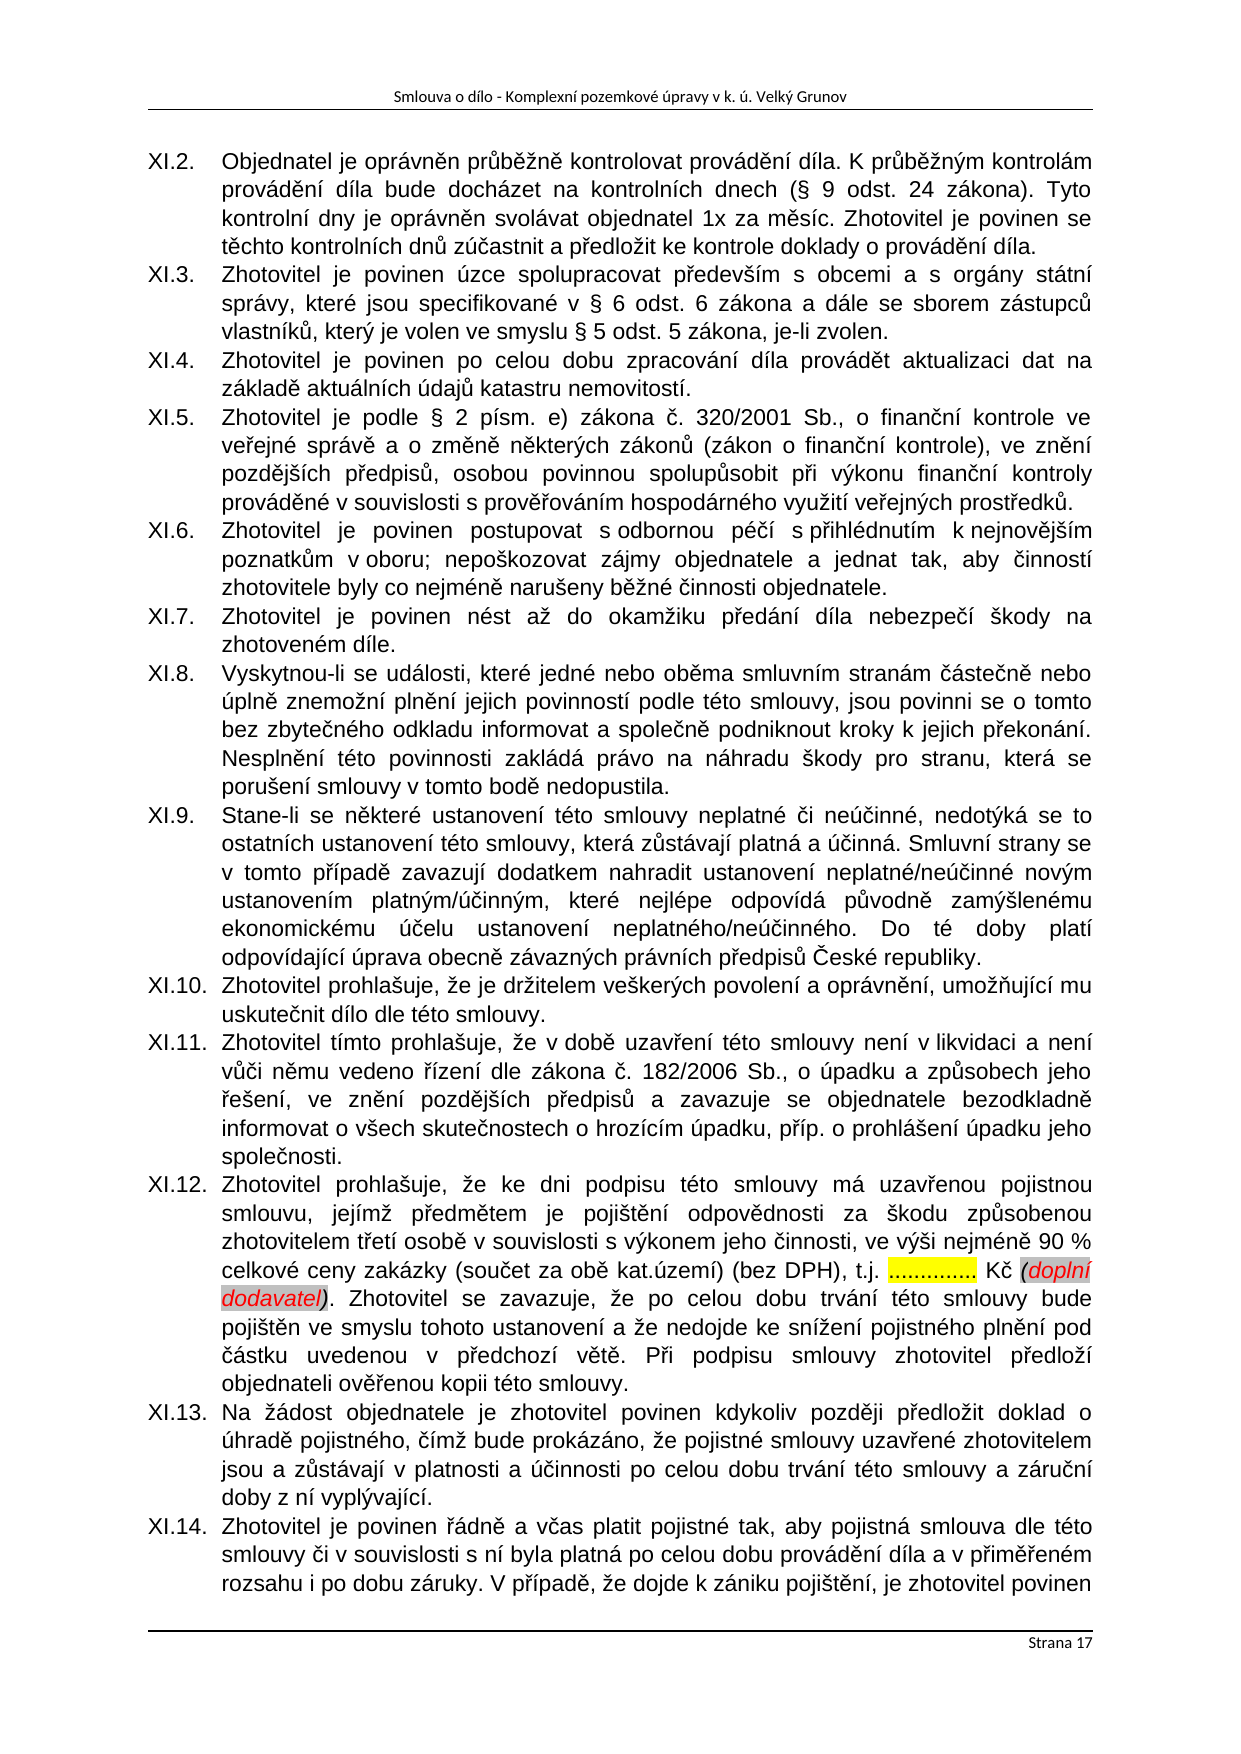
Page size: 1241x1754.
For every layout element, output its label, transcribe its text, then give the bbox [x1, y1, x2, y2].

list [148, 1513, 1093, 1596]
list Zhotovitel je povinen úzce spolupracovat především s obcemi a s orgány státní správy, které jsou specifikované v § 6 odst. 6 zákona a dále se sborem zástupců vlastníků, který je volen ve smyslu § 5 odst. 5 zákona, je-li zvolen. [148, 261, 1093, 344]
list Zhotovitel je povinen nést až do okamžiku předání díla nebezpečí škody na zhotoveném díle. [148, 603, 1093, 657]
list Zhotovitel je podle § 2 písm. e) zákona č. 320/2001 Sb., o finanční kontrole ve veřejné správě a o změně některých zákonů (zákon o finanční kontrole), ve znění pozdějších předpisů, osobou povinnou spolupůsobit při výkonu finanční kontroly prováděné v souvislosti s prověřováním hospodárného využití veřejných prostředků. [148, 403, 1093, 515]
list Zhotovitel je povinen po celou dobu zpracování díla provádět aktualizaci dat na základě aktuálních údajů katastru nemovitostí. [148, 347, 1093, 401]
list Objednatel je oprávněn průběžně kontrolovat provádění díla. K průběžným kontrolám provádění díla bude docházet na kontrolních dnech (§ 9 odst. 24 zákona). Tyto kontrolní dny je oprávněn svolávat objednatel 1x za měsíc. Zhotovitel je povinen se těchto kontrolních dnů zúčastnit a předložit ke kontrole doklady o provádění díla. [148, 148, 1093, 259]
list Vyskytnou-li se události, které jedné nebo oběma smluvním stranám částečně nebo úplně znemožní plnění jejich povinností podle této smlouvy, jsou povinni se o tomto bez zbytečného odkladu informovat a společně podniknout kroky k jejich překonání. Nesplnění této povinnosti zakládá právo na náhradu škody pro stranu, která se porušení smlouvy v tomto bodě nedopustila. [148, 659, 1093, 799]
list Zhotovitel prohlašuje, že je držitelem veškerých povolení a oprávnění, umožňující mu uskutečnit dílo dle této smlouvy. [148, 972, 1093, 1027]
list Zhotovitel je povinen postupovat s odbornou péčí s přihlédnutím k nejnovějším poznatkům v oboru; nepoškozovat zájmy objednatele a jednat tak, aby činností zhotovitele byly co nejméně narušeny běžné činnosti objednatele. [148, 517, 1093, 601]
list Zhotovitel prohlašuje, že ke dni podpisu této smlouvy má uzavřenou pojistnou smlouvu, jejímž předmětem je pojištění odpovědnosti za škodu způsobenou zhotovitelem třetí osobě v souvislosti s výkonem jeho činnosti, ve výši nejméně 90 % celkové ceny zakázky (součet za obě kat.území) (bez DPH), t.j. .............. Kč (doplní dodavatel). Zhotovitel se zavazuje, že po celou dobu trvání této smlouvy bude pojištěn ve smyslu tohoto ustanovení a že nedojde ke snížení pojistného plnění pod částku uvedenou v předchozí větě. Při podpisu smlouvy zhotovitel předloží objednateli ověřenou kopii této smlouvy. [148, 1171, 1093, 1397]
list Stane-li se některé ustanovení této smlouvy neplatné či neúčinné, nedotýká se to ostatních ustanovení této smlouvy, která zůstávají platná a účinná. Smluvní strany se v tomto případě zavazují dodatkem nahradit ustanovení neplatné/neúčinné novým ustanovením platným/účinným, které nejlépe odpovídá původně zamýšlenému ekonomickému účelu ustanovení neplatného/neúčinného. Do té doby platí odpovídající úprava obecně závazných právních předpisů České republiky. [148, 802, 1093, 970]
list Na žádost objednatele je zhotovitel povinen kdykoliv později předložit doklad o úhradě pojistného, čímž bude prokázáno, že pojistné smlouvy uzavřené zhotovitelem jsou a zůstávají v platnosti a účinnosti po celou dobu trvání této smlouvy a záruční doby z ní vyplývající. [148, 1399, 1093, 1511]
list Zhotovitel tímto prohlašuje, že v době uzavření této smlouvy není v likvidaci a není vůči němu vedeno řízení dle zákona č. 182/2006 Sb., o úpadku a způsobech jeho řešení, ve znění pozdějších předpisů a zavazuje se objednatele bezodkladně informovat o všech skutečnostech o hrozícím úpadku, příp. o prohlášení úpadku jeho společnosti. [148, 1029, 1093, 1169]
